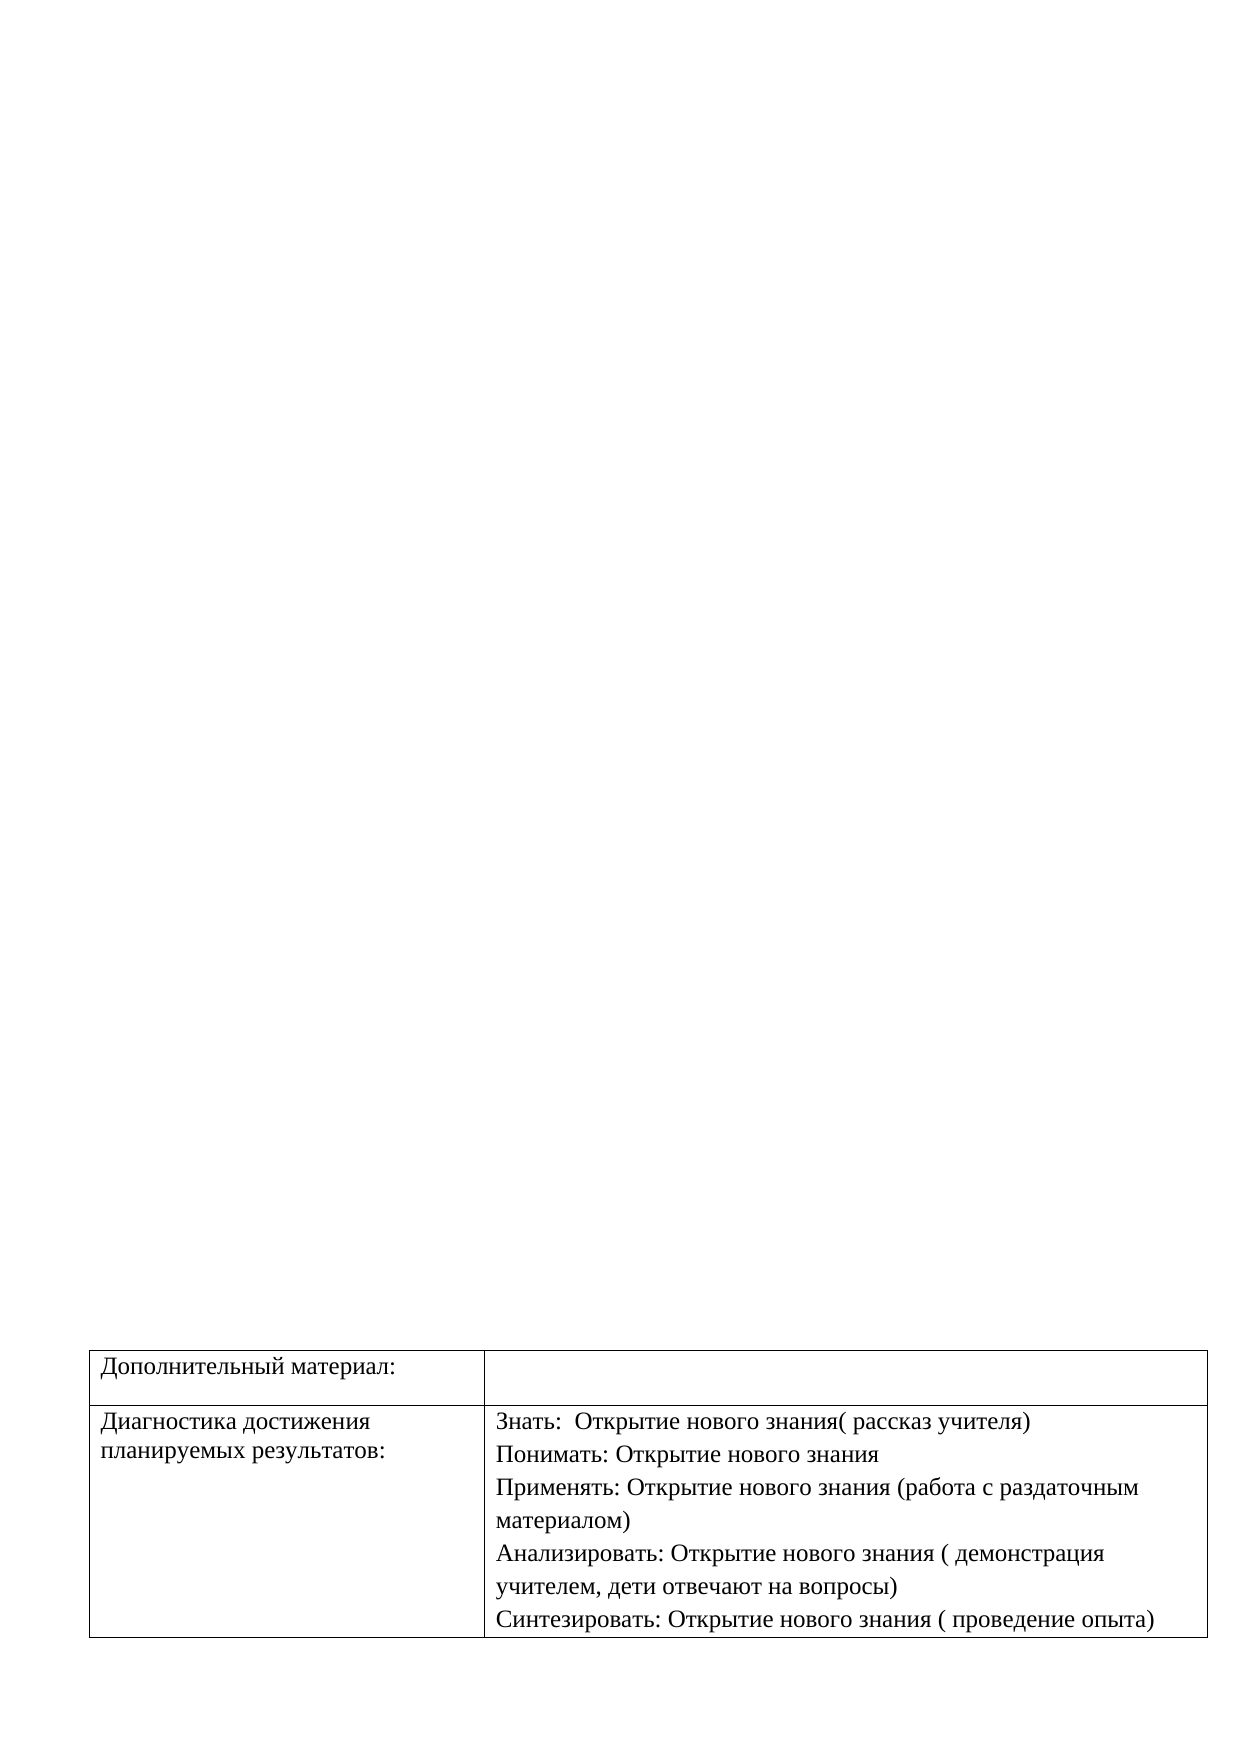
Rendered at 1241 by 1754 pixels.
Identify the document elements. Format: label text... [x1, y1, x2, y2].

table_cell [90, 1406, 484, 1637]
table_header Дополнительный материал: [90, 1351, 484, 1405]
table_header [485, 1351, 1207, 1405]
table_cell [485, 1406, 1207, 1637]
